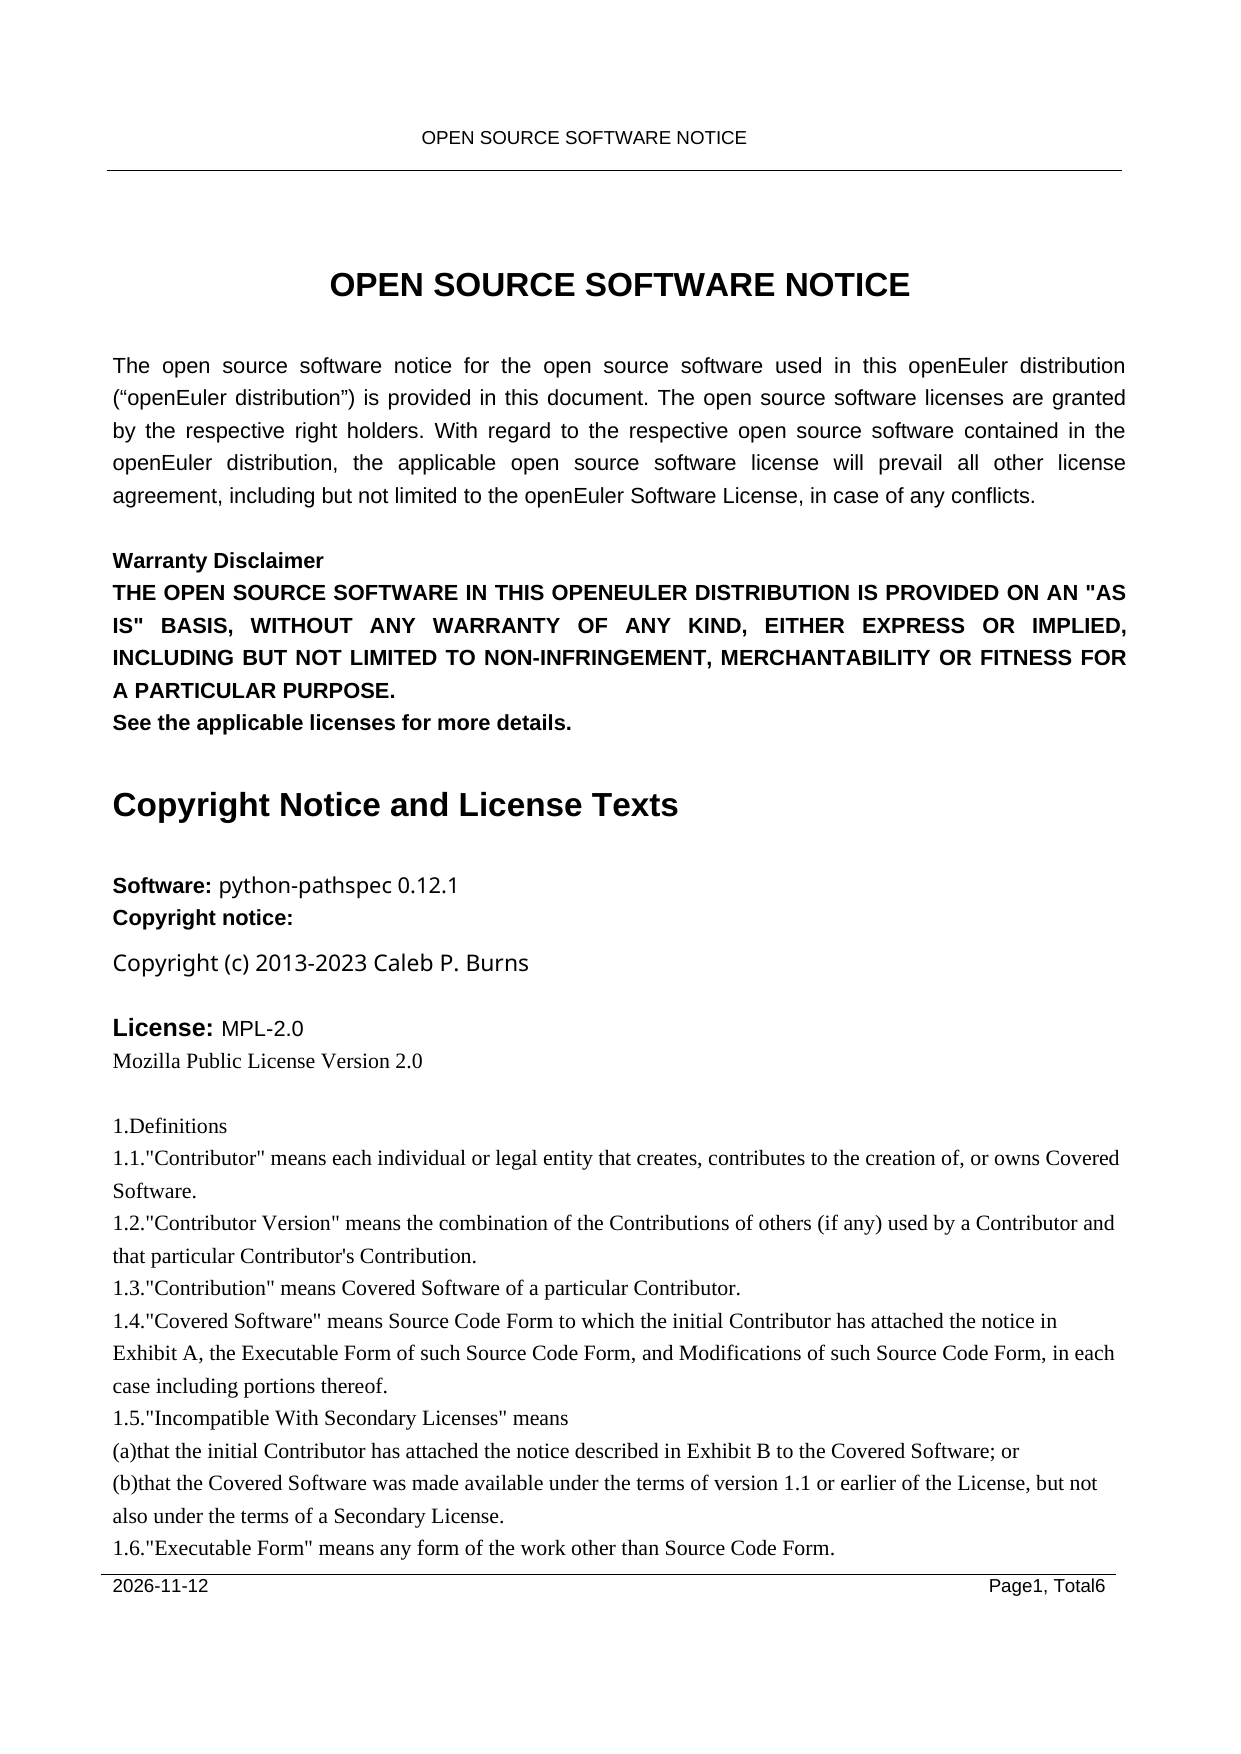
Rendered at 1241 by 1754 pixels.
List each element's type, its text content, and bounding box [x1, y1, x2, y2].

text 1.1."Contributor" means each individual or legal entity that creates, contributes to the creation of, or owns Covered Software. [112, 1142, 1128, 1207]
text The open source software notice for the open source software used in this openEuler distribution (“openEuler distribution”) is provided in this document. The open source software licenses are granted by the respective right holders. With regard to the respective open source software contained in the openEuler distribution, the applicable open source software license will prevail all other license agreement, including but not limited to the openEuler Software License, in case of any conflicts. [112, 349, 1128, 511]
text Warranty Disclaimer [112, 544, 1128, 576]
text Mozilla Public License Version 2.0 [112, 1044, 1128, 1077]
text Copyright (c) 2013-2023 Caleb P. Burns [112, 947, 1128, 1012]
text OPEN SOURCE SOFTWARE NOTICE [112, 251, 1128, 316]
text 1.4."Covered Software" means Source Code Form to which the initial Contributor has attached the notice in Exhibit A, the Executable Form of such Source Code Form, and Modifications of such Source Code Form, in each case including portions thereof. [112, 1304, 1128, 1402]
text 1.2."Contributor Version" means the combination of the Contributions of others (if any) used by a Contributor and that particular Contributor's Contribution. [112, 1207, 1128, 1272]
text THE OPEN SOURCE SOFTWARE IN THIS OPENEULER DISTRIBUTION IS PROVIDED ON AN "AS IS" BASIS, WITHOUT ANY WARRANTY OF ANY KIND, EITHER EXPRESS OR IMPLIED, INCLUDING BUT NOT LIMITED TO NON-INFRINGEMENT, MERCHANTABILITY OR FITNESS FOR A PARTICULAR PURPOSE. See the applicable licenses for more details. [112, 576, 1128, 739]
text 1.6."Executable Form" means any form of the work other than Source Code Form. [112, 1532, 1128, 1564]
text (a)that the initial Contributor has attached the notice described in Exhibit B to the Covered Software; or [112, 1434, 1128, 1467]
text (b)that the Covered Software was made available under the terms of version 1.1 or earlier of the License, but not also under the terms of a Secondary License. [112, 1467, 1128, 1532]
text 1.Definitions [112, 1109, 1128, 1142]
text 1.3."Contribution" means Covered Software of a particular Contributor. [112, 1272, 1128, 1304]
text License: MPL-2.0 [112, 1012, 1128, 1044]
title Software: python-pathspec 0.12.1 [112, 869, 1128, 901]
text Copyright Notice and License Texts [112, 771, 1128, 836]
text Copyright notice: [112, 901, 1128, 934]
text 1.5."Incompatible With Secondary Licenses" means [112, 1402, 1128, 1434]
